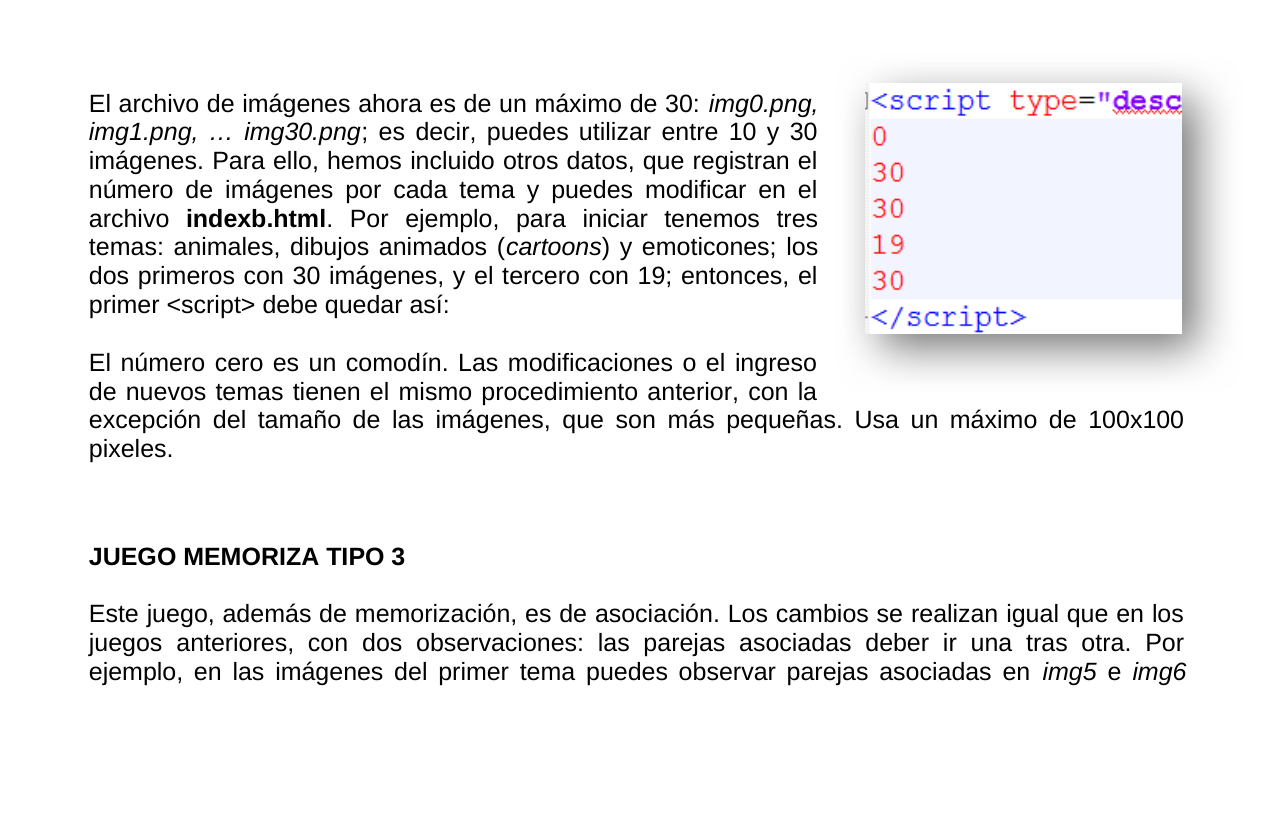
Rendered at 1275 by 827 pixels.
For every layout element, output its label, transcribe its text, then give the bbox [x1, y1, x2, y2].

text JUEGO MEMORIZA TIPO 3 [89, 542, 1186, 570]
text El archivo de imágenes ahora es de un máximo de 30: img0.png, img1.png, … img30.png; es decir, puedes utilizar entre 10 y 30 imágenes. Para ello, hemos incluido otros datos, que registran el número de imágenes por cada tema y puedes modificar en el archivo indexb.html. Por ejemplo, para iniciar tenemos tres temas: animales, dibujos animados (cartoons) y emoticones; los dos primeros con 30 imágenes, y el tercero con 19; entonces, el primer <script> debe quedar así: [89, 89, 858, 319]
picture [865, 83, 1182, 334]
text El número cero es un comodín. Las modificaciones o el ingreso de nuevos temas tienen el mismo procedimiento anterior, con la excepción del tamaño de las imágenes, que son más pequeñas. Usa un máximo de 100x100 pixeles. [89, 348, 1186, 463]
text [89, 599, 1186, 686]
